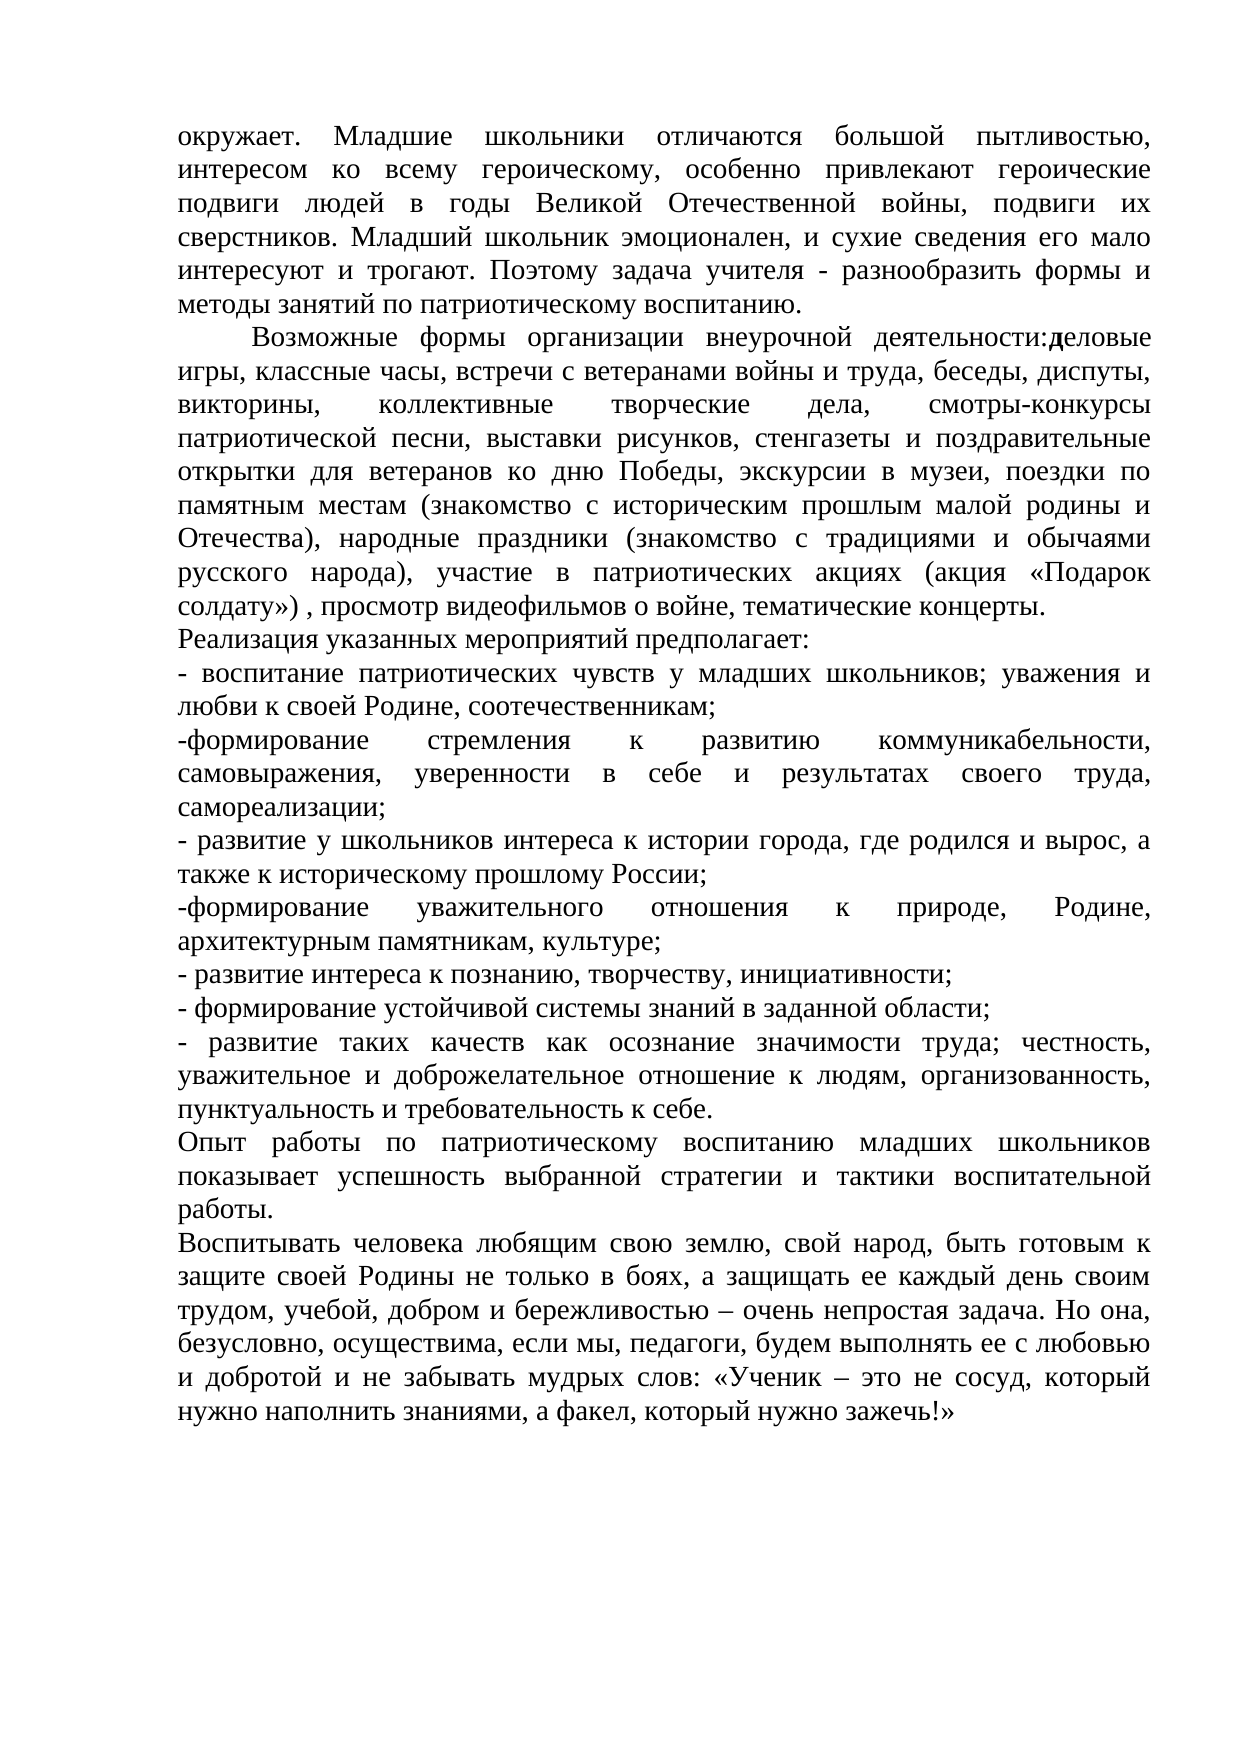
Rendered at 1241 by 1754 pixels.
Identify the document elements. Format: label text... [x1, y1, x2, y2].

text - развитие таких качеств как осознание значимости труда; честность, уважительное и доброжелательное отношение к людям, организованность, пунктуальность и требовательность к себе. [177, 1024, 1152, 1124]
text - воспитание патриотических чувств у младших школьников; уважения и любви к своей Родине, соотечественникам; [177, 655, 1152, 722]
text Возможные формы организации внеурочной деятельности:деловые игры, классные часы, встречи с ветеранами войны и труда, беседы, диспуты, викторины, коллективные творческие дела, смотры-конкурсы патриотической песни, выставки рисунков, стенгазеты и поздравительные открытки для ветеранов ко дню Победы, экскурсии в музеи, поездки по памятным местам (знакомство с историческим прошлым малой родины и Отечества), народные праздники (знакомство с традициями и обычаями русского народа), участие в патриотических акциях (акция «Подарок солдату») , просмотр видеофильмов о войне, тематические концерты. [177, 319, 1152, 621]
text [177, 118, 1152, 319]
text - развитие интереса к познанию, творчеству, инициативности; [177, 957, 1152, 990]
text Воспитывать человека любящим свою землю, свой народ, быть готовым к защите своей Родины не только в боях, а защищать ее каждый день своим трудом, учебой, добром и бережливостью – очень непростая задача. Но она, безусловно, осуществима, если мы, педагоги, будем выполнять ее с любовью и добротой и не забывать мудрых слов: «Ученик – это не сосуд, который нужно наполнить знаниями, а факел, который нужно зажечь!» [177, 1225, 1152, 1426]
text - формирование устойчивой системы знаний в заданной области; [177, 990, 1152, 1024]
text - развитие у школьников интереса к истории города, где родился и вырос, а также к историческому прошлому России; [177, 822, 1152, 889]
text -формирование стремления к развитию коммуникабельности, самовыражения, уверенности в себе и результатах своего труда, самореализации; [177, 722, 1152, 822]
text Опыт работы по патриотическому воспитанию младших школьников показывает успешность выбранной стратегии и тактики воспитательной работы. [177, 1124, 1152, 1225]
text -формирование уважительного отношения к природе, Родине, архитектурным памятникам, культуре; [177, 889, 1152, 957]
text Реализация указанных мероприятий предполагает: [177, 621, 1152, 655]
